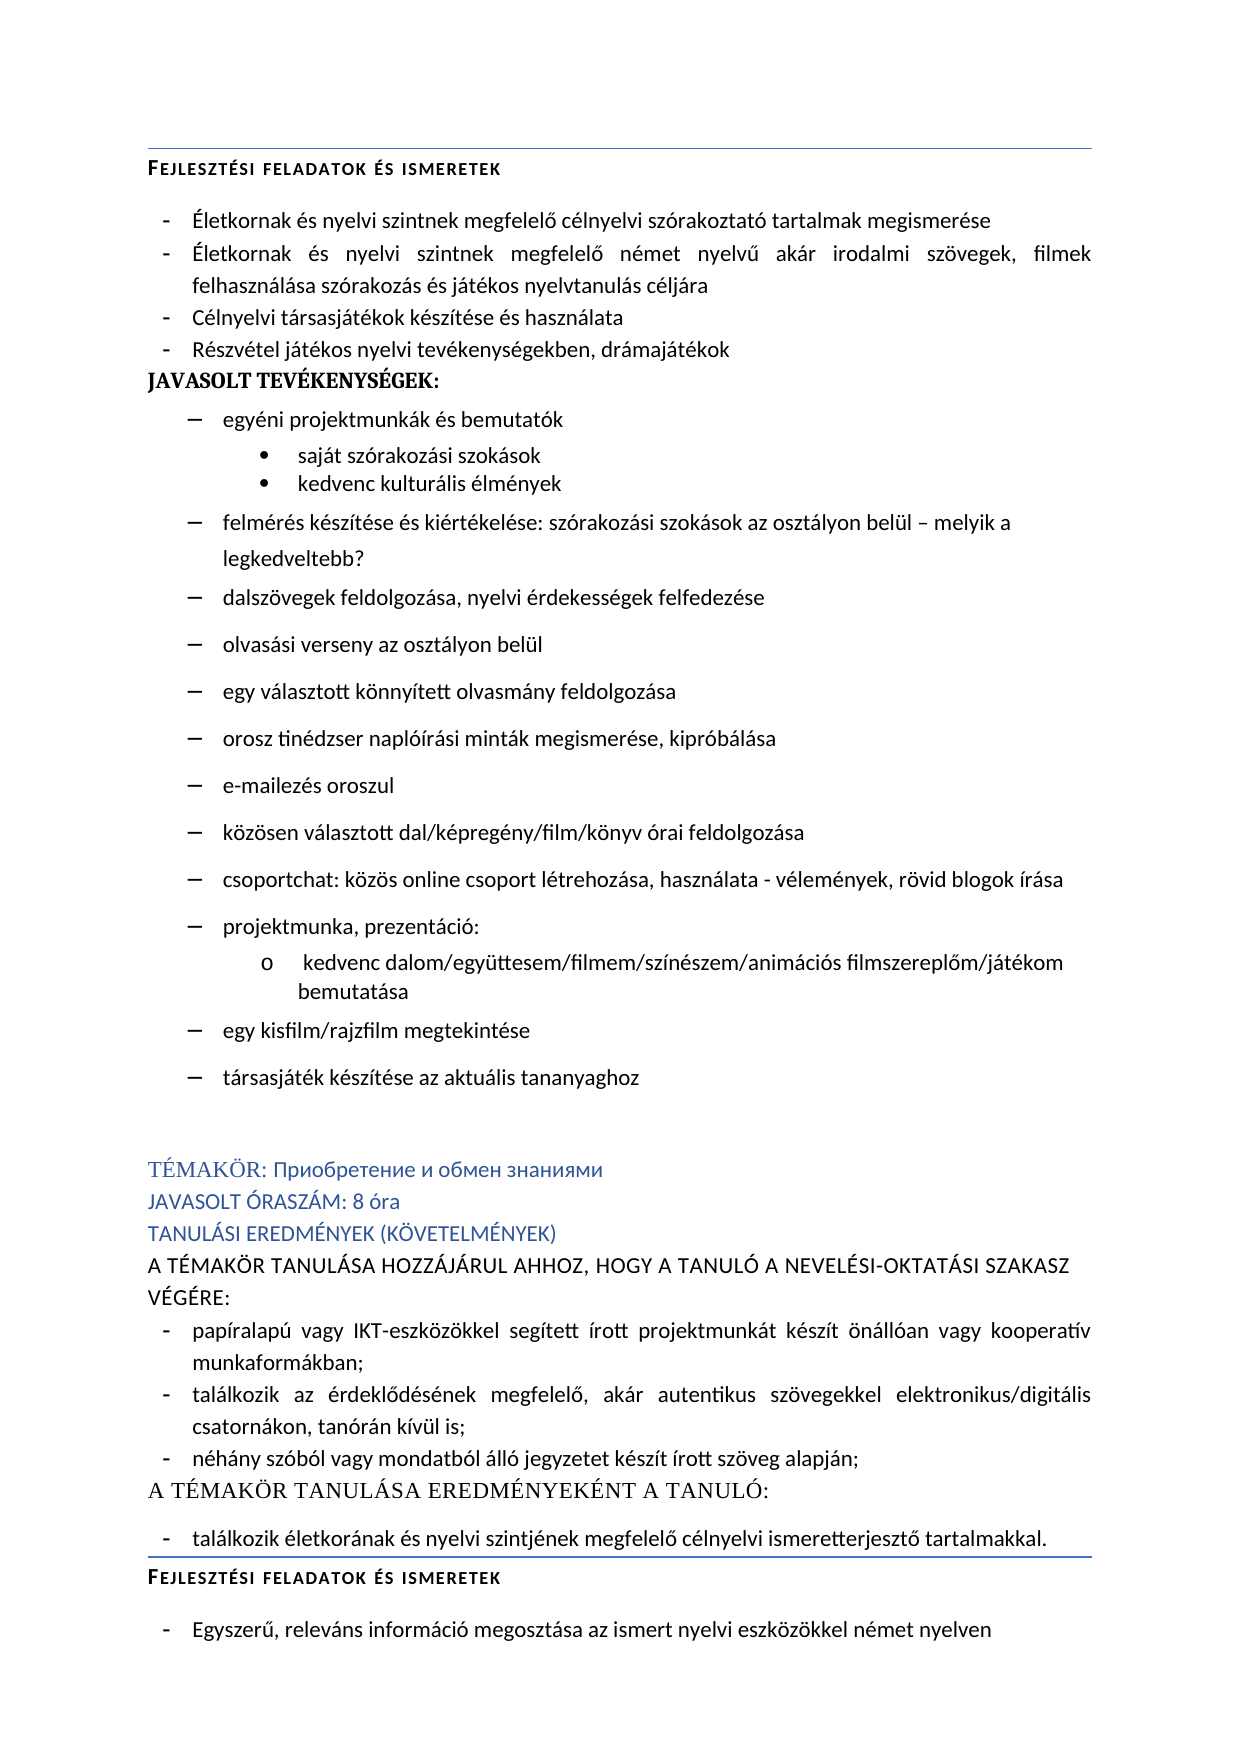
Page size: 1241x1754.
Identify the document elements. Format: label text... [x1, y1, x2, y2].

list projektmunka, prezentáció: [185, 901, 1137, 948]
list e-mailezés oroszul [185, 760, 1137, 807]
list egyéni projektmunkák és bemutatók [185, 394, 1137, 441]
text JAVASOLT TEVÉKENYSÉGEK: [148, 367, 1092, 394]
list papíralapú vagy IKT-eszközökkel segített írott projektmunkát készít önállóan vagy kooperatív munkaformákban; [162, 1316, 1092, 1376]
list A témakör tanulása hozzájárul ahhoz, hogy a tanuló a nevelési-oktatási szakasz végére: [148, 1251, 1092, 1312]
list csoportchat: közös online csoport létrehozása, használata - vélemények, rövid blogok írása [185, 854, 1137, 901]
text TÉMAKÖR: Приобретение и обмен знаниями [148, 1155, 1092, 1183]
subtitle Fejlesztési feladatok és ismeretek [148, 149, 1092, 181]
list A témakör tanulása eredményeként a tanuló: [148, 1477, 1092, 1503]
list felmérés készítése és kiértékelése: szórakozási szokások az osztályon belül – melyik a legkedveltebb? [185, 497, 1137, 572]
subtitle Fejlesztési feladatok és ismeretek [148, 1558, 1092, 1590]
list kedvenc dalom/együttesem/filmem/színészem/animációs filmszereplőm/játékom bemutatása [260, 948, 1137, 1005]
list saját szórakozási szokások [260, 441, 1137, 469]
list dalszövegek feldolgozása, nyelvi érdekességek felfedezése [185, 572, 1137, 619]
list orosz tinédzser naplóírási minták megismerése, kipróbálása [185, 713, 1137, 760]
list olvasási verseny az osztályon belül [185, 619, 1137, 666]
list találkozik az érdeklődésének megfelelő, akár autentikus szövegekkel elektronikus/digitális csatornákon, tanórán kívül is; [162, 1380, 1092, 1440]
text JAVASOLT ÓRASZÁM: 8 óra [148, 1187, 1092, 1215]
list Életkornak és nyelvi szintnek megfelelő német nyelvű akár irodalmi szövegek, filmek felhasználása szórakozás és játékos nyelvtanulás céljára [162, 239, 1092, 299]
list találkozik életkorának és nyelvi szintjének megfelelő célnyelvi ismeretterjesztő tartalmakkal. [162, 1524, 1092, 1552]
list egy kisfilm/rajzfilm megtekintése [185, 1005, 1137, 1052]
list Célnyelvi társasjátékok készítése és használata [162, 303, 1092, 331]
list Részvétel játékos nyelvi tevékenységekben, drámajátékok [162, 335, 1092, 363]
list kedvenc kulturális élmények [260, 469, 1137, 497]
list társasjáték készítése az aktuális tananyaghoz [185, 1052, 1137, 1099]
list Életkornak és nyelvi szintnek megfelelő célnyelvi szórakoztató tartalmak megismerése [162, 206, 1092, 234]
list Egyszerű, releváns információ megosztása az ismert nyelvi eszközökkel német nyelven [162, 1615, 1092, 1643]
list egy választott könnyített olvasmány feldolgozása [185, 666, 1137, 713]
list közösen választott dal/képregény/film/könyv órai feldolgozása [185, 807, 1137, 854]
text TANULÁSI EREDMÉNYEK (KÖVETELMÉNYEK) [148, 1219, 1092, 1247]
list néhány szóból vagy mondatból álló jegyzetet készít írott szöveg alapján; [162, 1444, 1092, 1472]
